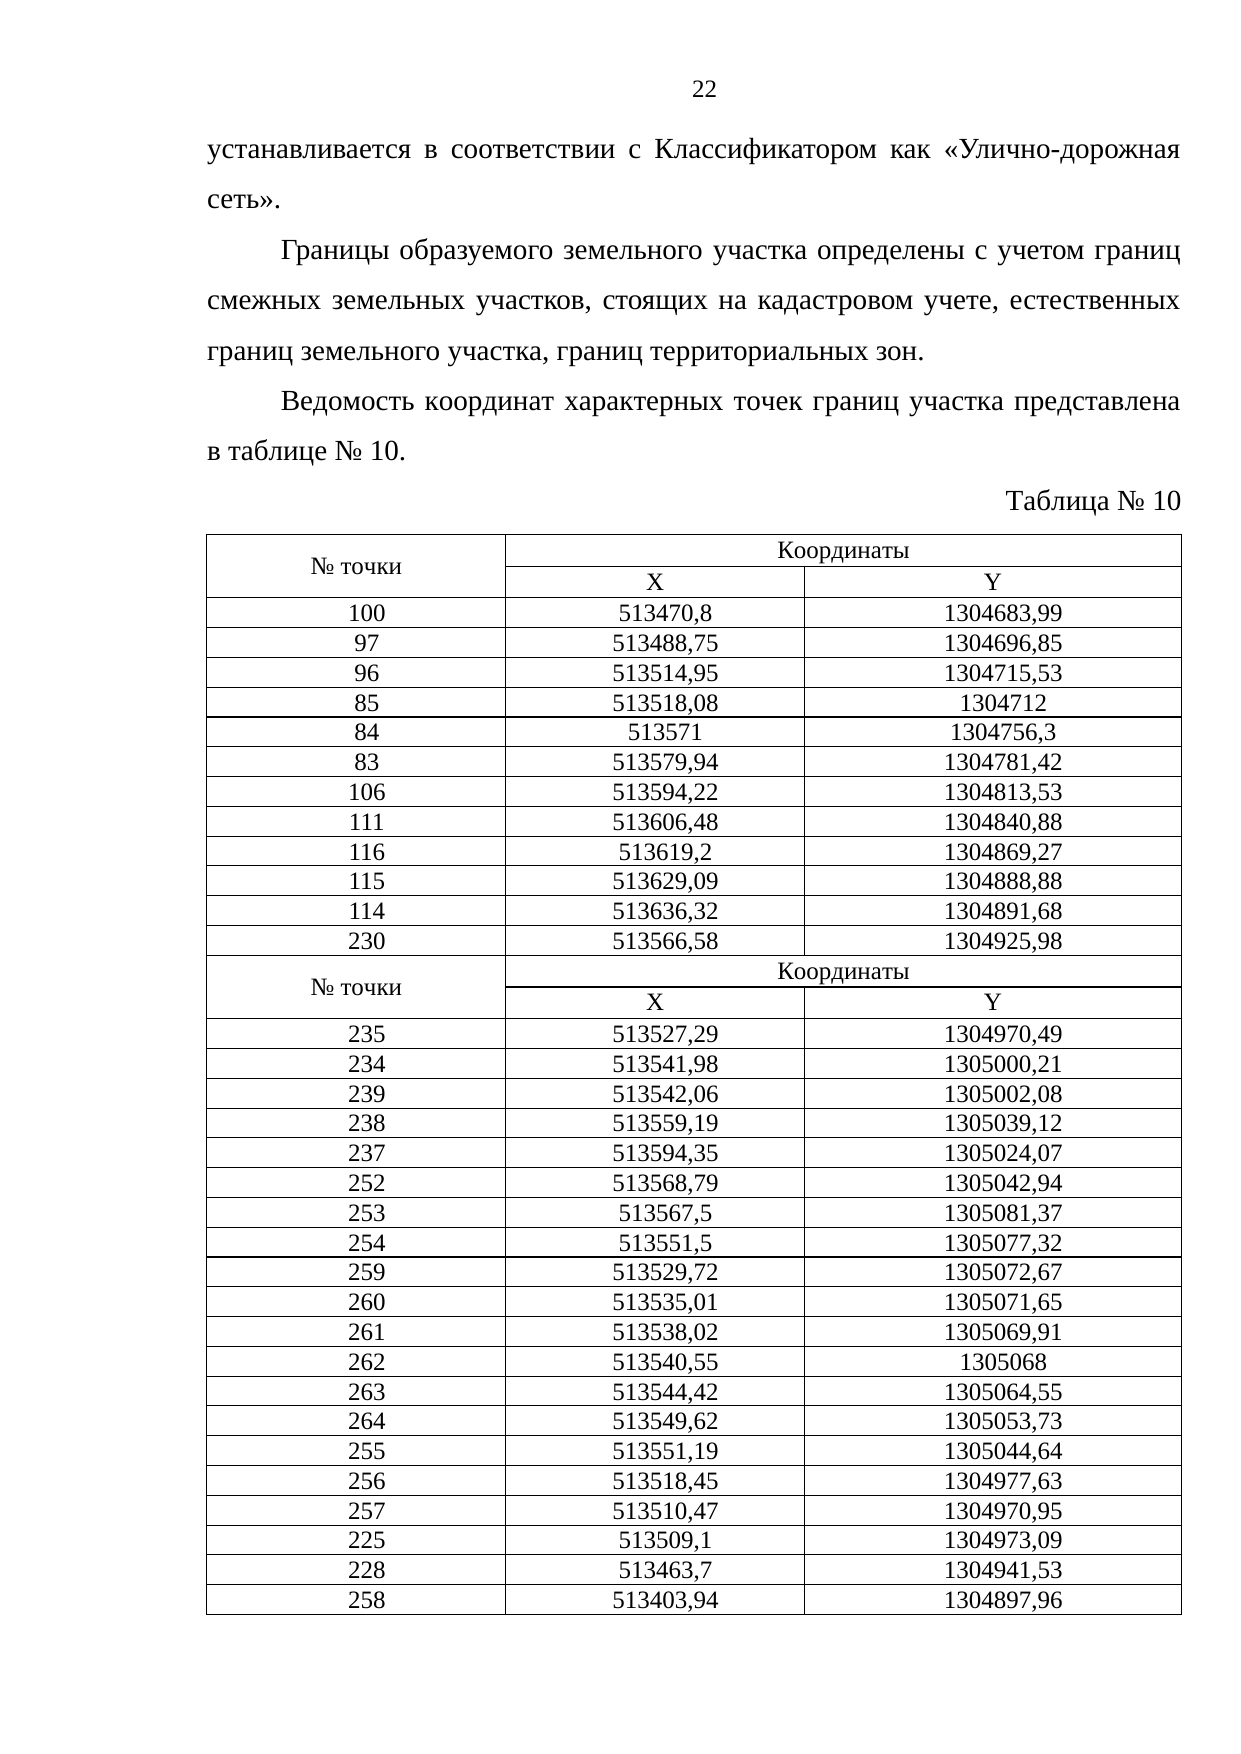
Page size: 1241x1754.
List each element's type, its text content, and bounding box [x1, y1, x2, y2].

table_cell 1305042,94 [805, 1168, 1181, 1197]
table_cell 256 [207, 1466, 505, 1495]
table_cell 513463,7 [506, 1555, 804, 1584]
table_cell 255 [207, 1436, 505, 1465]
table_cell 239 [207, 1079, 505, 1107]
table_cell 85 [207, 688, 505, 716]
table_cell 1304897,96 [805, 1585, 1181, 1614]
table_cell 263 [207, 1377, 505, 1405]
table_cell 225 [207, 1526, 505, 1554]
table_cell № точки [207, 956, 505, 1018]
text Границы образуемого земельного участка определены с учетом границ смежных земельных участков, стоящих на кадастровом учете, естественных границ земельного участка, границ территориальных зон. [207, 232, 1181, 366]
table_cell 513636,32 [506, 896, 804, 925]
table_cell 252 [207, 1168, 505, 1197]
table_cell 1304869,27 [805, 837, 1181, 865]
table_cell 1304813,53 [805, 777, 1181, 806]
table_cell 513538,02 [506, 1317, 804, 1346]
table_cell X [506, 567, 804, 597]
table_cell 115 [207, 866, 505, 895]
table_cell 1304970,49 [805, 1019, 1181, 1048]
table_cell 513540,55 [506, 1347, 804, 1376]
table_cell 513567,5 [506, 1198, 804, 1227]
table_cell 259 [207, 1258, 505, 1286]
table_cell 238 [207, 1109, 505, 1137]
table_cell 1305072,67 [805, 1258, 1181, 1286]
table_cell 513514,95 [506, 658, 804, 687]
table_cell 114 [207, 896, 505, 925]
table_cell 262 [207, 1347, 505, 1376]
table_cell 1305077,32 [805, 1228, 1181, 1256]
table_cell 513403,94 [506, 1585, 804, 1614]
table_cell X [506, 988, 804, 1018]
table_cell 253 [207, 1198, 505, 1227]
table_cell 1305053,73 [805, 1406, 1181, 1435]
table_cell 513571 [506, 718, 804, 746]
table_cell 1304840,88 [805, 807, 1181, 836]
table_cell 1305000,21 [805, 1049, 1181, 1078]
table_cell 513566,58 [506, 926, 804, 955]
text Ведомость координат характерных точек границ участка представлена в таблице № 10. [207, 383, 1181, 467]
table_cell 97 [207, 628, 505, 657]
table_cell 1304888,88 [805, 866, 1181, 895]
table_cell 513529,72 [506, 1258, 804, 1286]
table_cell 228 [207, 1555, 505, 1584]
table_cell 513606,48 [506, 807, 804, 836]
table_cell 1305068 [805, 1347, 1181, 1376]
table_cell 258 [207, 1585, 505, 1614]
table_cell 513594,22 [506, 777, 804, 806]
table_cell 513549,62 [506, 1406, 804, 1435]
table_cell 1304941,53 [805, 1555, 1181, 1584]
table_cell 513594,35 [506, 1138, 804, 1167]
table_cell 1304696,85 [805, 628, 1181, 657]
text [207, 131, 1181, 215]
table_cell 513488,75 [506, 628, 804, 657]
table_cell 1305039,12 [805, 1109, 1181, 1137]
table_cell 1304925,98 [805, 926, 1181, 955]
text Таблица № 10 [207, 483, 1181, 517]
table_cell 1304712 [805, 688, 1181, 716]
table_cell Координаты [506, 956, 1181, 986]
table_cell 237 [207, 1138, 505, 1167]
table_cell Y [805, 567, 1181, 597]
table_cell 513619,2 [506, 837, 804, 865]
table_cell 1305064,55 [805, 1377, 1181, 1405]
table_cell 513542,06 [506, 1079, 804, 1107]
table_cell 1305024,07 [805, 1138, 1181, 1167]
table_cell 513568,79 [506, 1168, 804, 1197]
table_cell 513535,01 [506, 1287, 804, 1316]
table_cell 106 [207, 777, 505, 806]
table_cell 1305081,37 [805, 1198, 1181, 1227]
table_cell 1304970,95 [805, 1496, 1181, 1524]
table_cell 513518,45 [506, 1466, 804, 1495]
table_cell 513470,8 [506, 598, 804, 627]
table_cell 1305002,08 [805, 1079, 1181, 1107]
table_header Координаты [506, 535, 1181, 566]
table_cell 513509,1 [506, 1526, 804, 1554]
table_cell 96 [207, 658, 505, 687]
table_cell Y [805, 988, 1181, 1018]
table_cell 1304973,09 [805, 1526, 1181, 1554]
table_cell 1304781,42 [805, 747, 1181, 776]
table_cell 1304891,68 [805, 896, 1181, 925]
table_cell 100 [207, 598, 505, 627]
table_cell 513527,29 [506, 1019, 804, 1048]
table_cell 513579,94 [506, 747, 804, 776]
table_cell 264 [207, 1406, 505, 1435]
table_cell 1304683,99 [805, 598, 1181, 627]
table_cell 1304756,3 [805, 718, 1181, 746]
table_cell 513510,47 [506, 1496, 804, 1524]
table_cell 254 [207, 1228, 505, 1256]
table_cell 513559,19 [506, 1109, 804, 1137]
table_cell 83 [207, 747, 505, 776]
table_cell 1304715,53 [805, 658, 1181, 687]
table_cell 513518,08 [506, 688, 804, 716]
table_cell 513541,98 [506, 1049, 804, 1078]
table_cell 513551,19 [506, 1436, 804, 1465]
table_cell 513544,42 [506, 1377, 804, 1405]
table_cell 261 [207, 1317, 505, 1346]
table_cell 1304977,63 [805, 1466, 1181, 1495]
table_header № точки [207, 535, 505, 597]
table_cell 111 [207, 807, 505, 836]
table_cell 235 [207, 1019, 505, 1048]
table_cell 513629,09 [506, 866, 804, 895]
table_cell 1305044,64 [805, 1436, 1181, 1465]
table_cell 1305069,91 [805, 1317, 1181, 1346]
table_cell 260 [207, 1287, 505, 1316]
table_cell 84 [207, 718, 505, 746]
table_cell 116 [207, 837, 505, 865]
table_cell 513551,5 [506, 1228, 804, 1256]
table_cell 257 [207, 1496, 505, 1524]
table_cell 1305071,65 [805, 1287, 1181, 1316]
table_cell 230 [207, 926, 505, 955]
table_cell 234 [207, 1049, 505, 1078]
